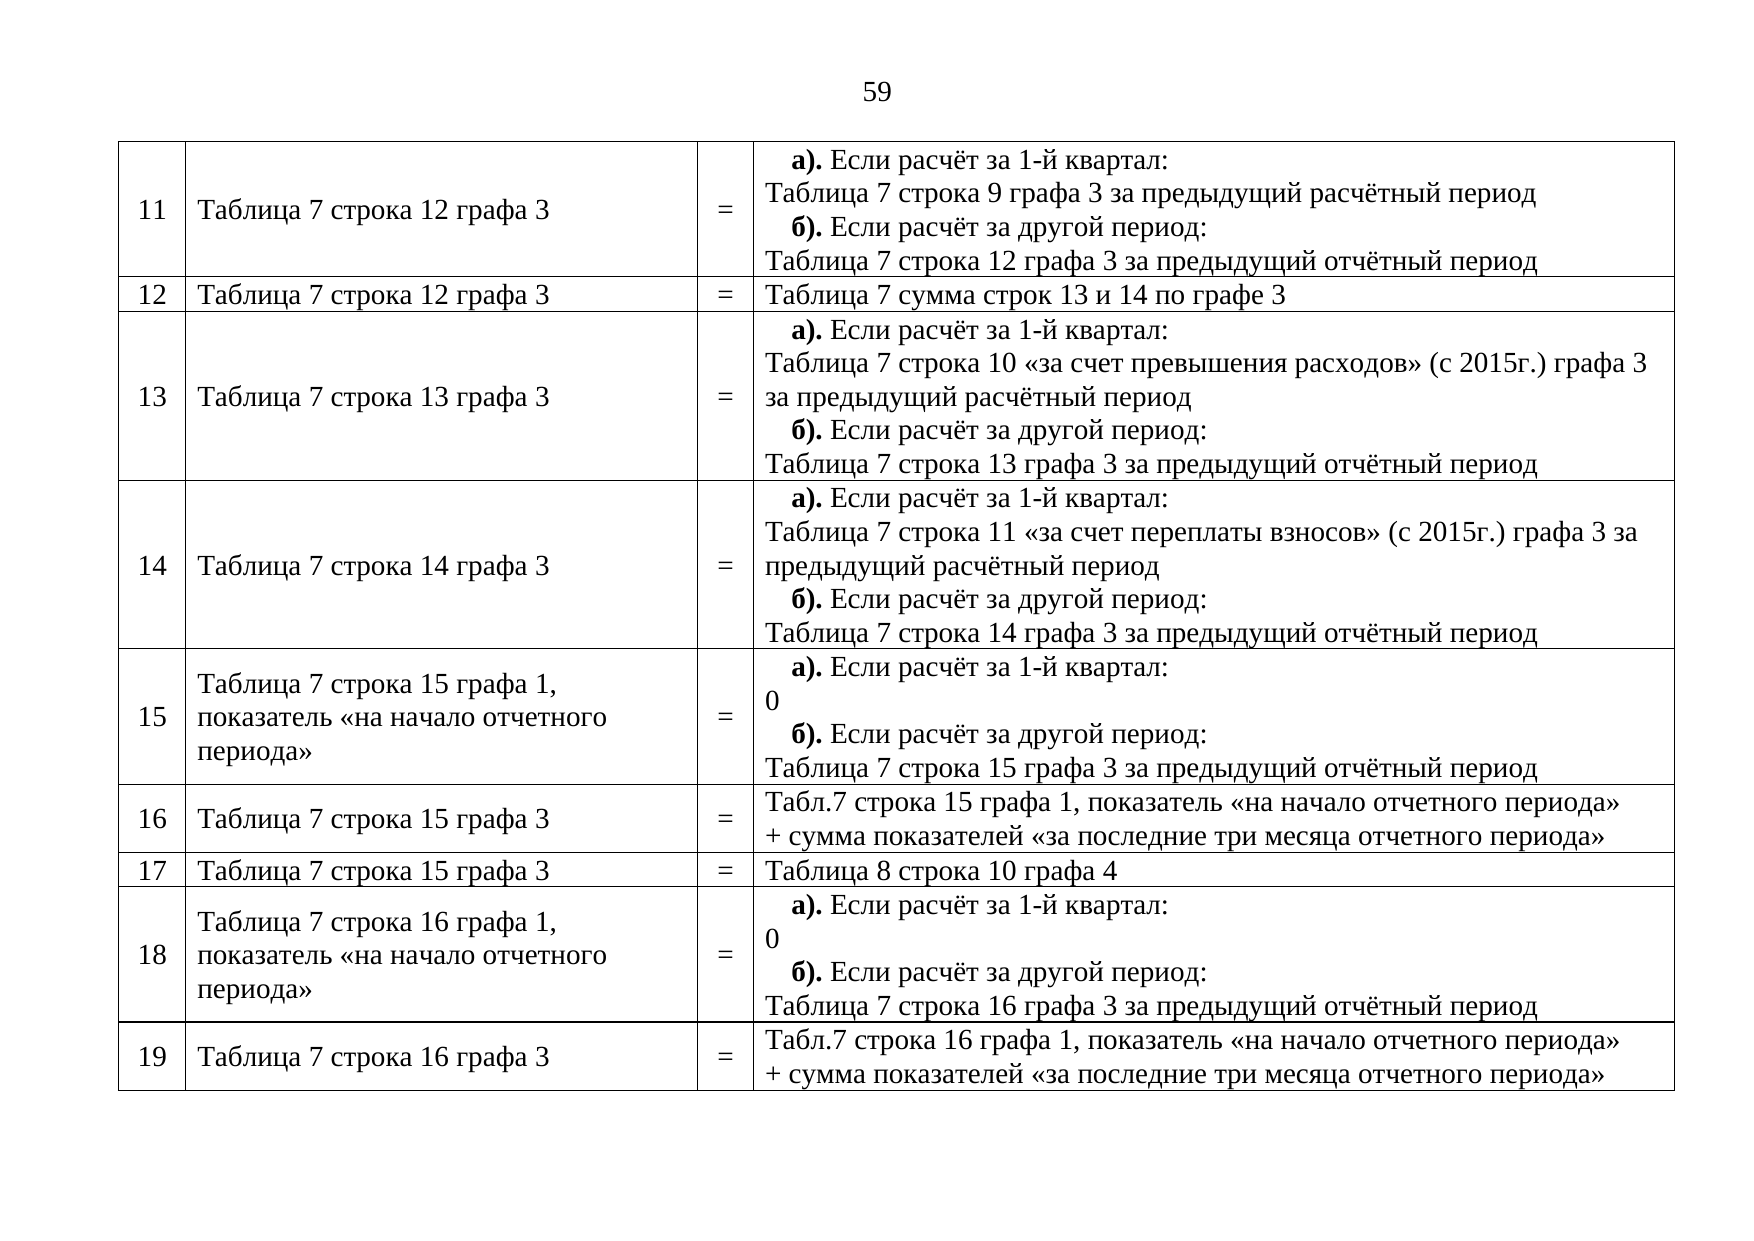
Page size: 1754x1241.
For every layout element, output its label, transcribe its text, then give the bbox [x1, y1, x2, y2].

table_cell 19 [119, 1023, 185, 1089]
table_cell а). Если расчёт за 1-й квартал: Таблица 7 строка 10 «за счет превышения расходов» (с 2015г.) графа 3 за предыдущий расчётный период б). Если расчёт за другой период: Таблица 7 строка 13 графа 3 за предыдущий отчётный период [754, 312, 1674, 479]
table_cell а). Если расчёт за 1-й квартал: Таблица 7 строка 11 «за счет переплаты взносов» (с 2015г.) графа 3 за предыдущий расчётный период б). Если расчёт за другой период: Таблица 7 строка 14 графа 3 за предыдущий отчётный период [754, 481, 1674, 648]
table_cell = [698, 649, 753, 783]
table_cell = [698, 481, 753, 648]
table_cell 18 [119, 887, 185, 1021]
table_cell 14 [119, 481, 185, 648]
table_cell 11 [119, 142, 185, 276]
table_cell Таблица 7 строка 14 графа 3 [186, 481, 697, 648]
table_cell Таблица 8 строка 10 графа 4 [754, 853, 1674, 886]
table_cell = [698, 1023, 753, 1089]
table_cell Таблица 7 строка 12 графа 3 [186, 142, 697, 276]
table_cell а). Если расчёт за 1-й квартал: Таблица 7 строка 9 графа 3 за предыдущий расчётный период б). Если расчёт за другой период: Таблица 7 строка 12 графа 3 за предыдущий отчётный период [754, 142, 1674, 276]
table_cell Табл.7 строка 15 графа 1, показатель «на начало отчетного периода» + сумма показателей «за последние три месяца отчетного периода» [754, 785, 1674, 852]
table_cell а). Если расчёт за 1-й квартал: 0 б). Если расчёт за другой период: Таблица 7 строка 15 графа 3 за предыдущий отчётный период [754, 649, 1674, 783]
table_cell = [698, 277, 753, 311]
table_cell Табл.7 строка 16 графа 1, показатель «на начало отчетного периода» + сумма показателей «за последние три месяца отчетного периода» [754, 1023, 1674, 1089]
table_cell Таблица 7 строка 16 графа 1, показатель «на начало отчетного периода» [186, 887, 697, 1021]
table_cell = [698, 887, 753, 1021]
table_cell Таблица 7 строка 15 графа 3 [186, 853, 697, 886]
table_cell Таблица 7 сумма строк 13 и 14 по графе 3 [754, 277, 1674, 311]
table_cell Таблица 7 строка 15 графа 3 [186, 785, 697, 852]
table_cell = [698, 785, 753, 852]
table_cell = [698, 142, 753, 276]
table_cell Таблица 7 строка 15 графа 1, показатель «на начало отчетного периода» [186, 649, 697, 783]
table_cell = [698, 312, 753, 479]
table_cell Таблица 7 строка 13 графа 3 [186, 312, 697, 479]
table_cell 17 [119, 853, 185, 886]
table_cell Таблица 7 строка 12 графа 3 [186, 277, 697, 311]
table_cell Таблица 7 строка 16 графа 3 [186, 1023, 697, 1089]
table_cell 15 [119, 649, 185, 783]
table_cell = [698, 853, 753, 886]
table_cell а). Если расчёт за 1-й квартал: 0 б). Если расчёт за другой период: Таблица 7 строка 16 графа 3 за предыдущий отчётный период [754, 887, 1674, 1021]
table_cell 16 [119, 785, 185, 852]
table_cell 13 [119, 312, 185, 479]
table_cell 12 [119, 277, 185, 311]
